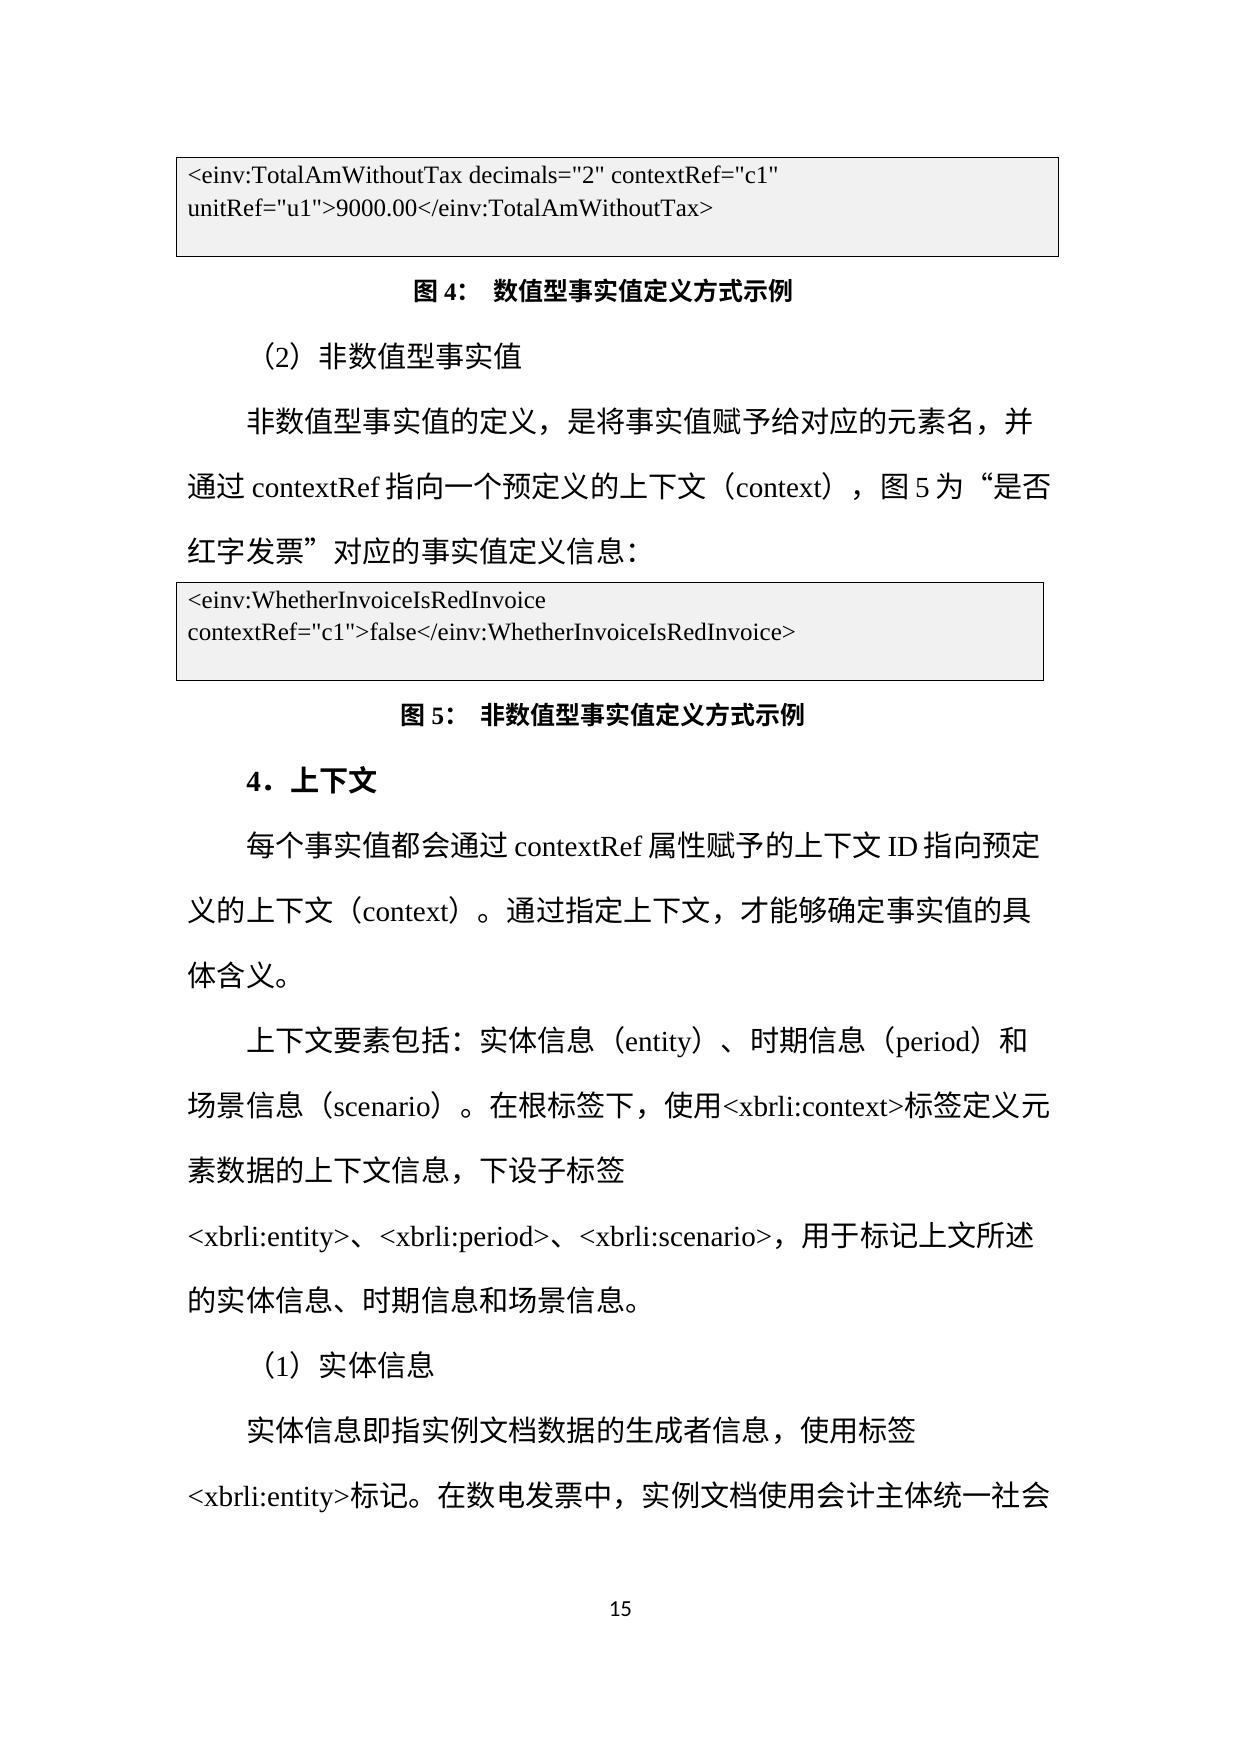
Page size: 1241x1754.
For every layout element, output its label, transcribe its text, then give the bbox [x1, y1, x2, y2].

table_header <einv:WhetherInvoiceIsRedInvoice contextRef="c1">false</einv:WhetherInvoiceIsRedInvoice> [177, 583, 1043, 680]
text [187, 1396, 1053, 1526]
table_header <einv:TotalAmWithoutTax decimals="2" contextRef="c1" unitRef="u1">9000.00</einv:TotalAmWithoutTax> [177, 158, 1058, 256]
text 上下文要素包括：实体信息（entity）、时期信息（period）和场景信息（scenario）。在根标签下，使用<xbrli:context>标签定义元素数据的上下文信息，下设子标签<xbrli:entity>、<xbrli:period>、<xbrli:scenario>，用于标记上文所述的实体信息、时期信息和场景信息。 [187, 1006, 1053, 1331]
list 数值型事实值定义方式示例 [187, 257, 1053, 322]
text 每个事实值都会通过contextRef属性赋予的上下文ID指向预定义的上下文（context）。通过指定上下文，才能够确定事实值的具体含义。 [187, 811, 1053, 1006]
text 4．上下文 [187, 746, 1053, 811]
text （2）非数值型事实值 [187, 322, 1053, 387]
list 非数值型事实值定义方式示例 [187, 681, 1053, 746]
text （1）实体信息 [187, 1331, 1053, 1396]
text 非数值型事实值的定义，是将事实值赋予给对应的元素名，并通过contextRef指向一个预定义的上下文（context），图5为“是否红字发票”对应的事实值定义信息： [187, 387, 1053, 582]
